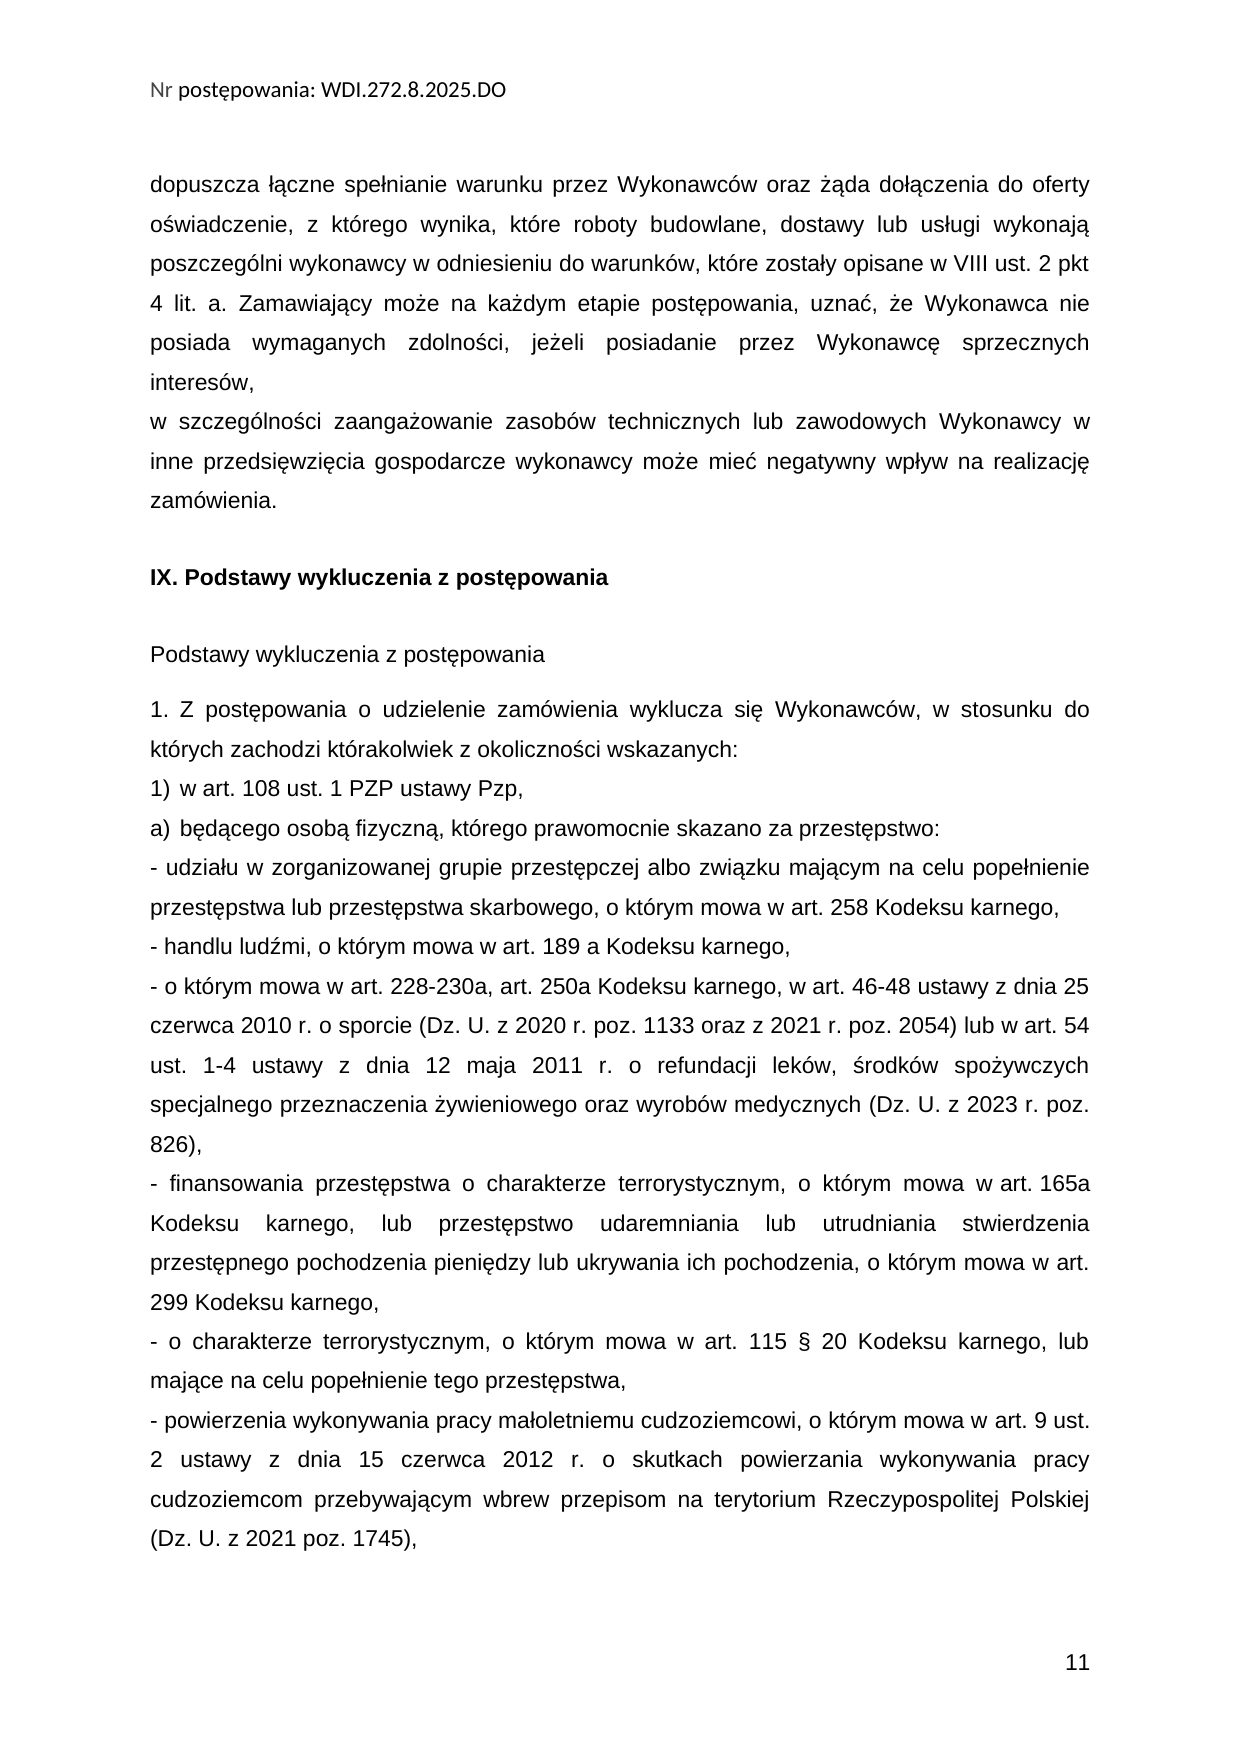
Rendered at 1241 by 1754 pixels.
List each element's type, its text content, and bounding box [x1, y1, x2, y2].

text - powierzenia wykonywania pracy małoletniemu cudzoziemcowi, o którym mowa w art. 9 ust. 2 ustawy z dnia 15 czerwca 2012 r. o skutkach powierzania wykonywania pracy cudzoziemcom przebywającym wbrew przepisom na terytorium Rzeczypospolitej Polskiej (Dz. U. z 2021 poz. 1745), [150, 1407, 1090, 1552]
text - o którym mowa w art. 228-230a, art. 250a Kodeksu karnego, w art. 46-48 ustawy z dnia 25 czerwca 2010 r. o sporcie (Dz. U. z 2020 r. poz. 1133 oraz z 2021 r. poz. 2054) lub w art. 54 ust. 1-4 ustawy z dnia 12 maja 2011 r. o refundacji leków, środków spożywczych specjalnego przeznaczenia żywieniowego oraz wyrobów medycznych (Dz. U. z 2023 r. poz. 826), [150, 973, 1090, 1157]
text - o charakterze terrorystycznym, o którym mowa w art. 115 § 20 Kodeksu karnego, lub mające na celu popełnienie tego przestępstwa, [150, 1328, 1090, 1394]
text - finansowania przestępstwa o charakterze terrorystycznym, o którym mowa w art. 165a Kodeksu karnego, lub przestępstwo udaremniania lub utrudniania stwierdzenia przestępnego pochodzenia pieniędzy lub ukrywania ich pochodzenia, o którym mowa w art. 299 Kodeksu karnego, [150, 1170, 1090, 1315]
subtitle IX. Podstawy wykluczenia z postępowania [150, 564, 1090, 590]
list będącego osobą fizyczną, którego prawomocnie skazano za przestępstwo: [150, 815, 1090, 841]
text - handlu ludźmi, o którym mowa w art. 189 a Kodeksu karnego, [150, 933, 1090, 959]
subtitle Podstawy wykluczenia z postępowania [150, 641, 1090, 667]
list Z postępowania o udzielenie zamówienia wyklucza się Wykonawców, w stosunku do których zachodzi którakolwiek z okoliczności wskazanych: [150, 696, 1090, 762]
text - udziału w zorganizowanej grupie przestępczej albo związku mającym na celu popełnienie przestępstwa lub przestępstwa skarbowego, o którym mowa w art. 258 Kodeksu karnego, [150, 854, 1090, 920]
list w art. 108 ust. 1 PZP ustawy Pzp, [150, 775, 1090, 802]
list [150, 171, 1090, 513]
